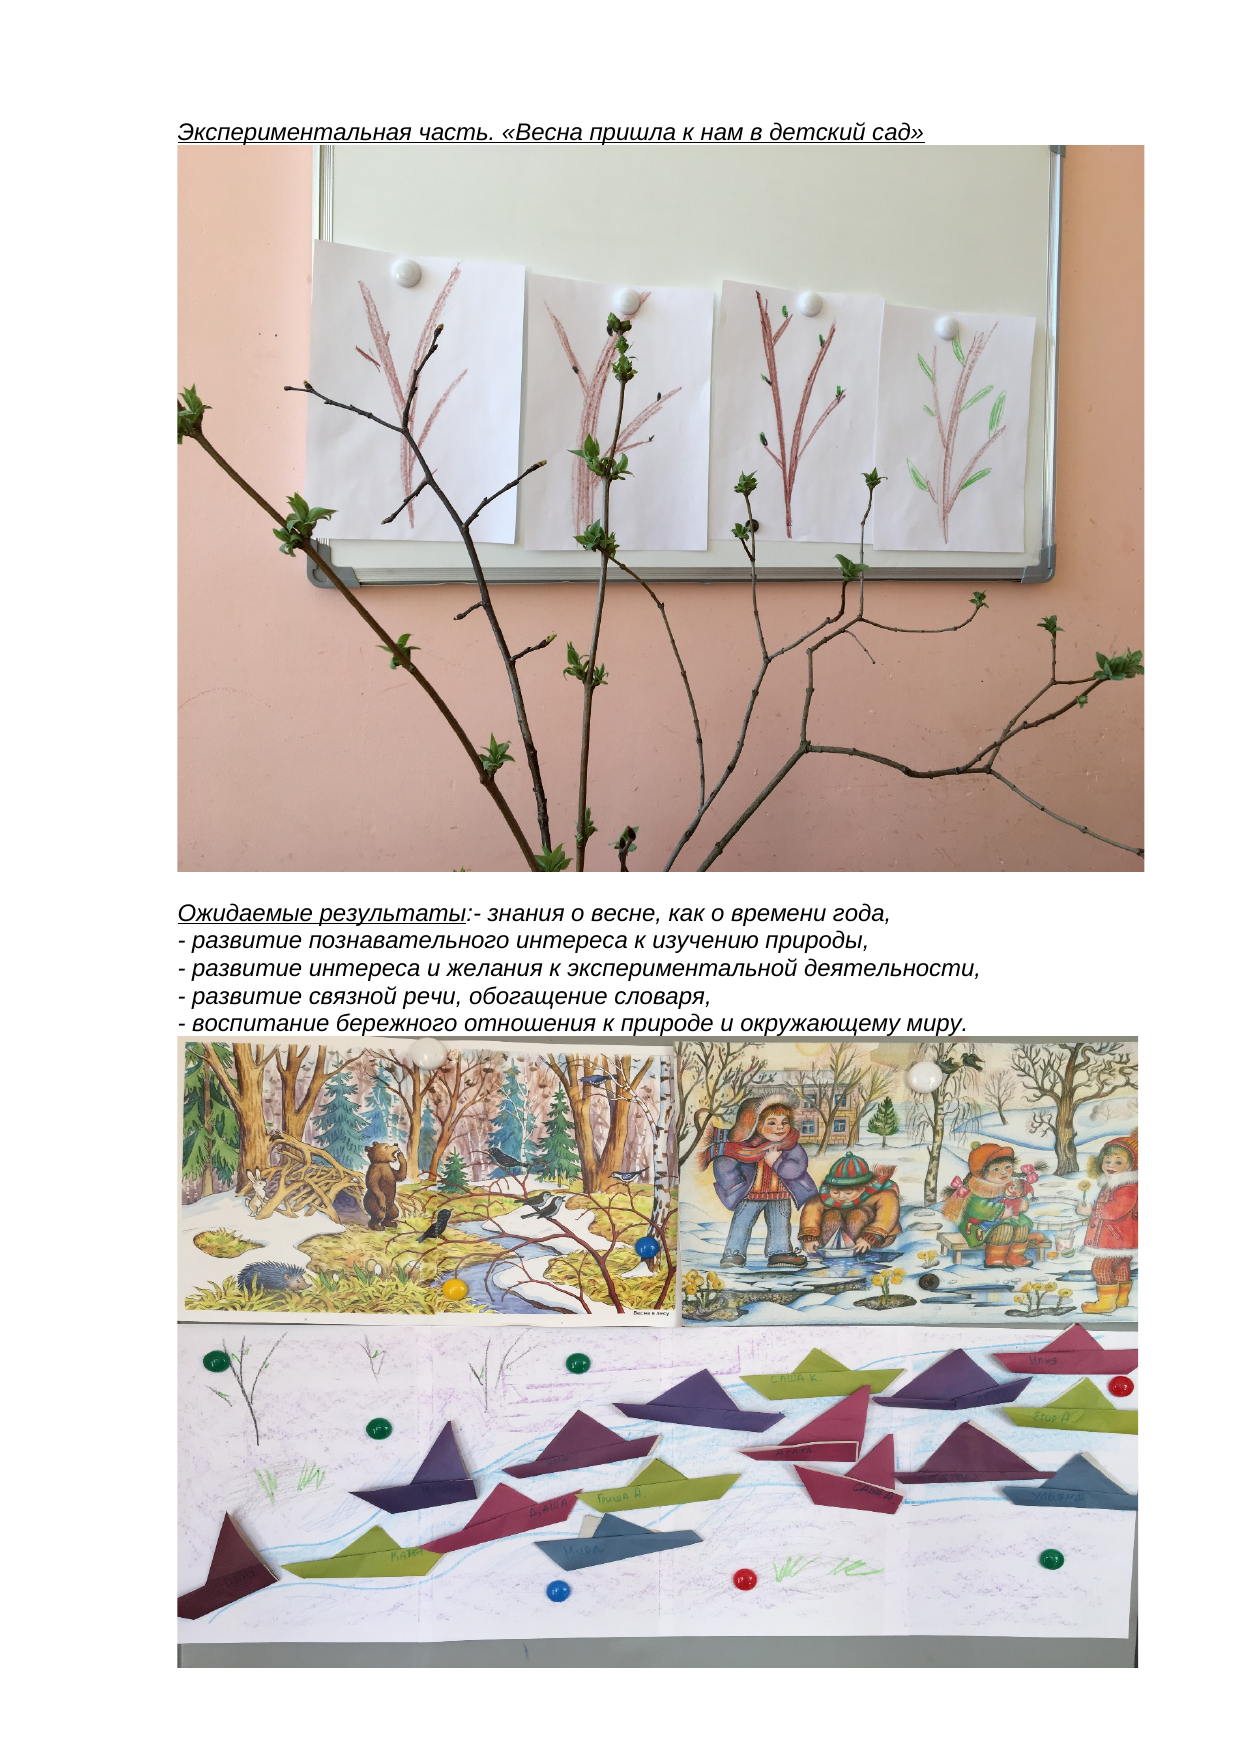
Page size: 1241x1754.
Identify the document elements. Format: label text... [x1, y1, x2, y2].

picture [177, 145, 1145, 872]
picture [177, 1036, 1139, 1668]
text Экспериментальная часть. «Весна пришла к нам в детский сад» [177, 118, 1152, 146]
